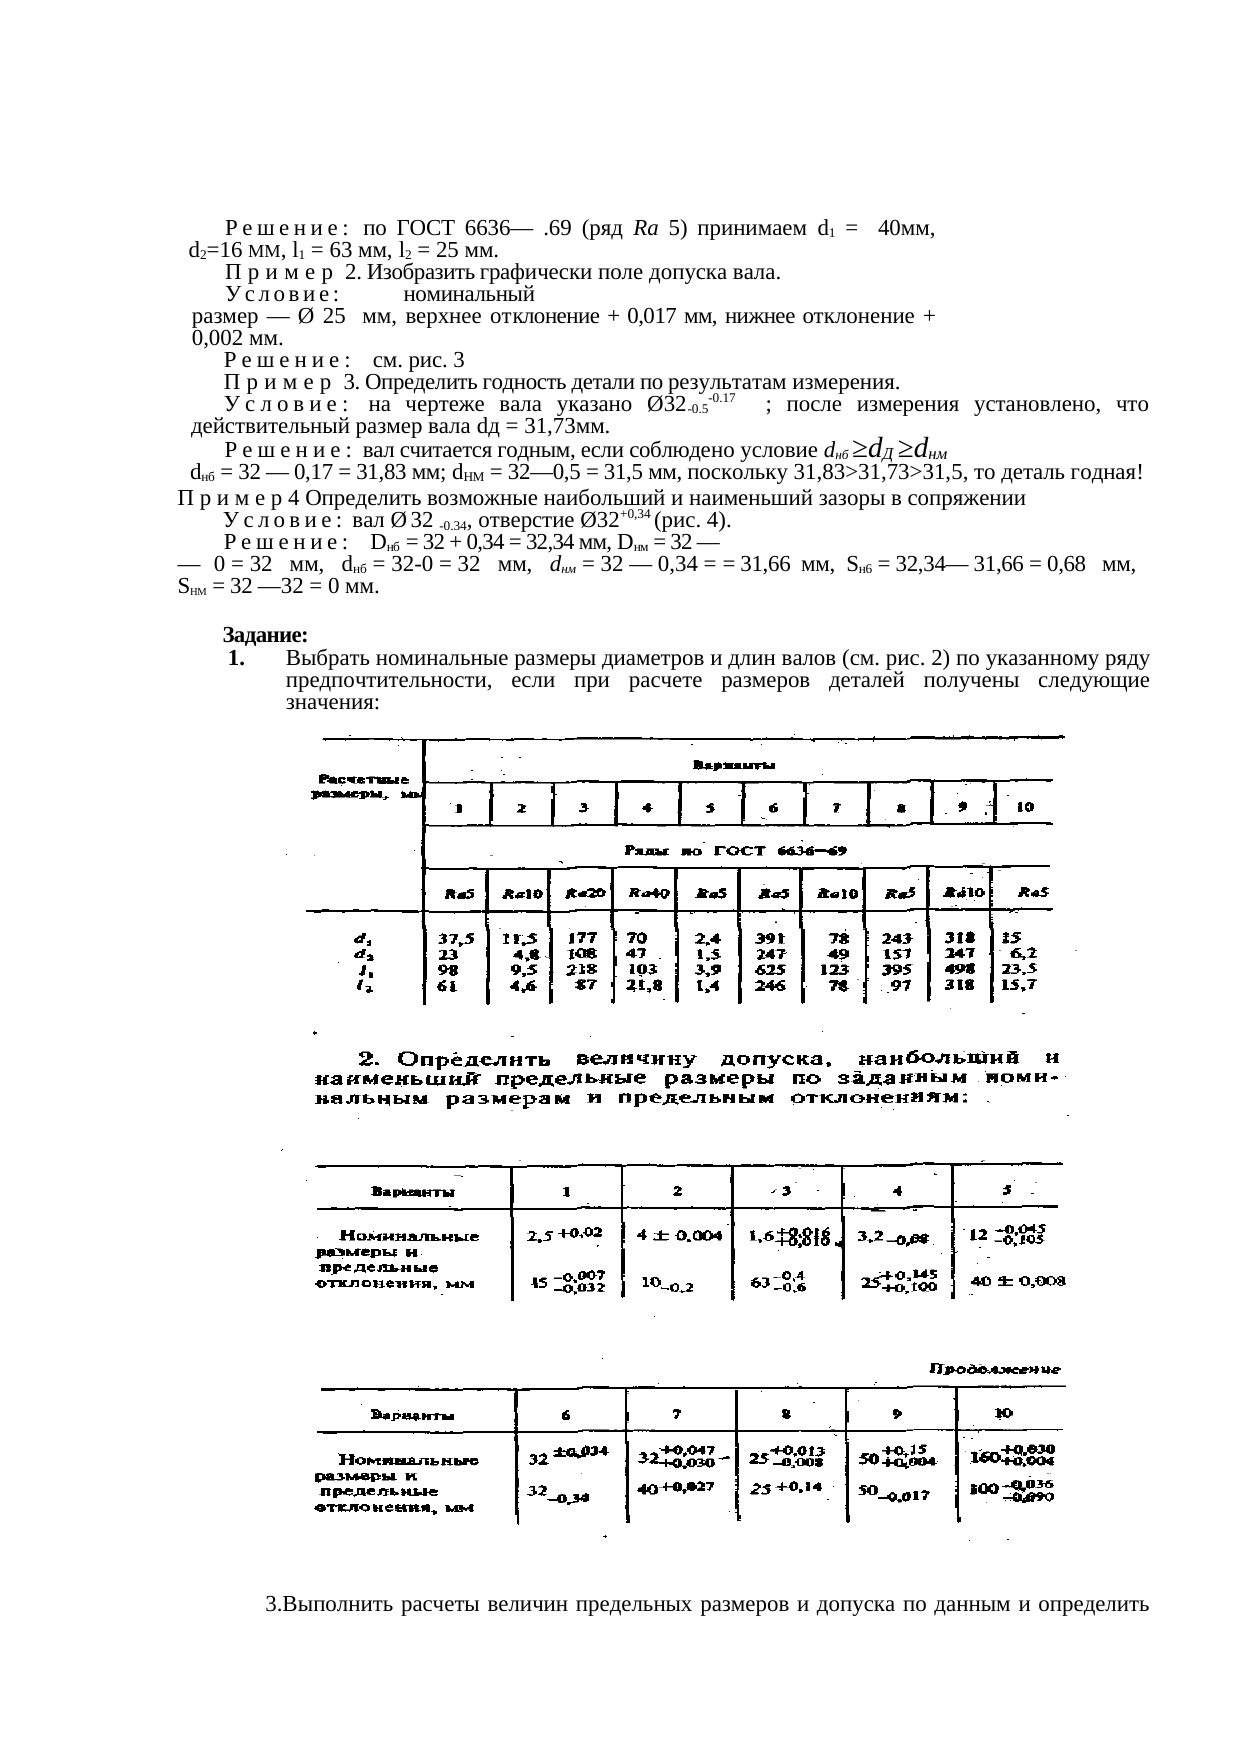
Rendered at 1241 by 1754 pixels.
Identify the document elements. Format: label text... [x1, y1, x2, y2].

text Условие: вал Ø 32 -0.34, отверстие Ø32+0,34 (рис. 4). [193, 510, 1148, 532]
list Выбрать номинальные размеры диаметров и длин валов (см. рис. 2) по указанному ряду предпочтительности, если при расчете размеров деталей получены следующие значения: [228, 648, 1152, 713]
text П р и м е р 4 Определить возможные наибольший и наименьший зазоры в сопряжении [177, 484, 1152, 510]
text Решение: по ГОСТ 6636— .69 (ряд Ra 5) принимаем d1 = 40мм, d2=16 mm, l1 = , l2 = . [188, 218, 936, 262]
picture [281, 718, 1097, 1553]
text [265, 1590, 1152, 1617]
text Условие: номинальный [225, 284, 1152, 306]
text Задание: [222, 621, 1152, 648]
text Условие: на чертеже вала указано Ø32-0.5-0.17 ; после измерения установлено, что действительный размер вала dд = 31,73мм. [191, 393, 1150, 437]
text Решение: см. рис. 3 [224, 349, 1152, 372]
text Решение: вал считается годным, если соблюдено условие dнб ≥dД ≥dнм [191, 437, 1149, 462]
text dнб = 32 — 0,17 = ; dHM = 32—0,5 = , поскольку 31,83>31,73>31,5, то деталь годная! [190, 462, 1152, 484]
text Пример 3. Определить годность детали по результатам измерения. [190, 372, 1148, 393]
text размер — Ø 25 мм, верхнее отклонение + , нижнее отклонение + 0,002 мм. [192, 306, 936, 349]
list 0 = 32 мм, dнб = 32-0 = 32 мм, dнм = 32 — 0,34 = = 31,66 мм, Sн6 = 32,34— 31,66 = 0,68 мм, Sнм = 32 —32 = . [177, 554, 1152, 598]
text Решение: Dнб = 32 + 0,34 = , Dнм = 32 — [224, 532, 1152, 554]
text Пример 2. Изобразить графически поле допуска вала. [191, 262, 937, 284]
